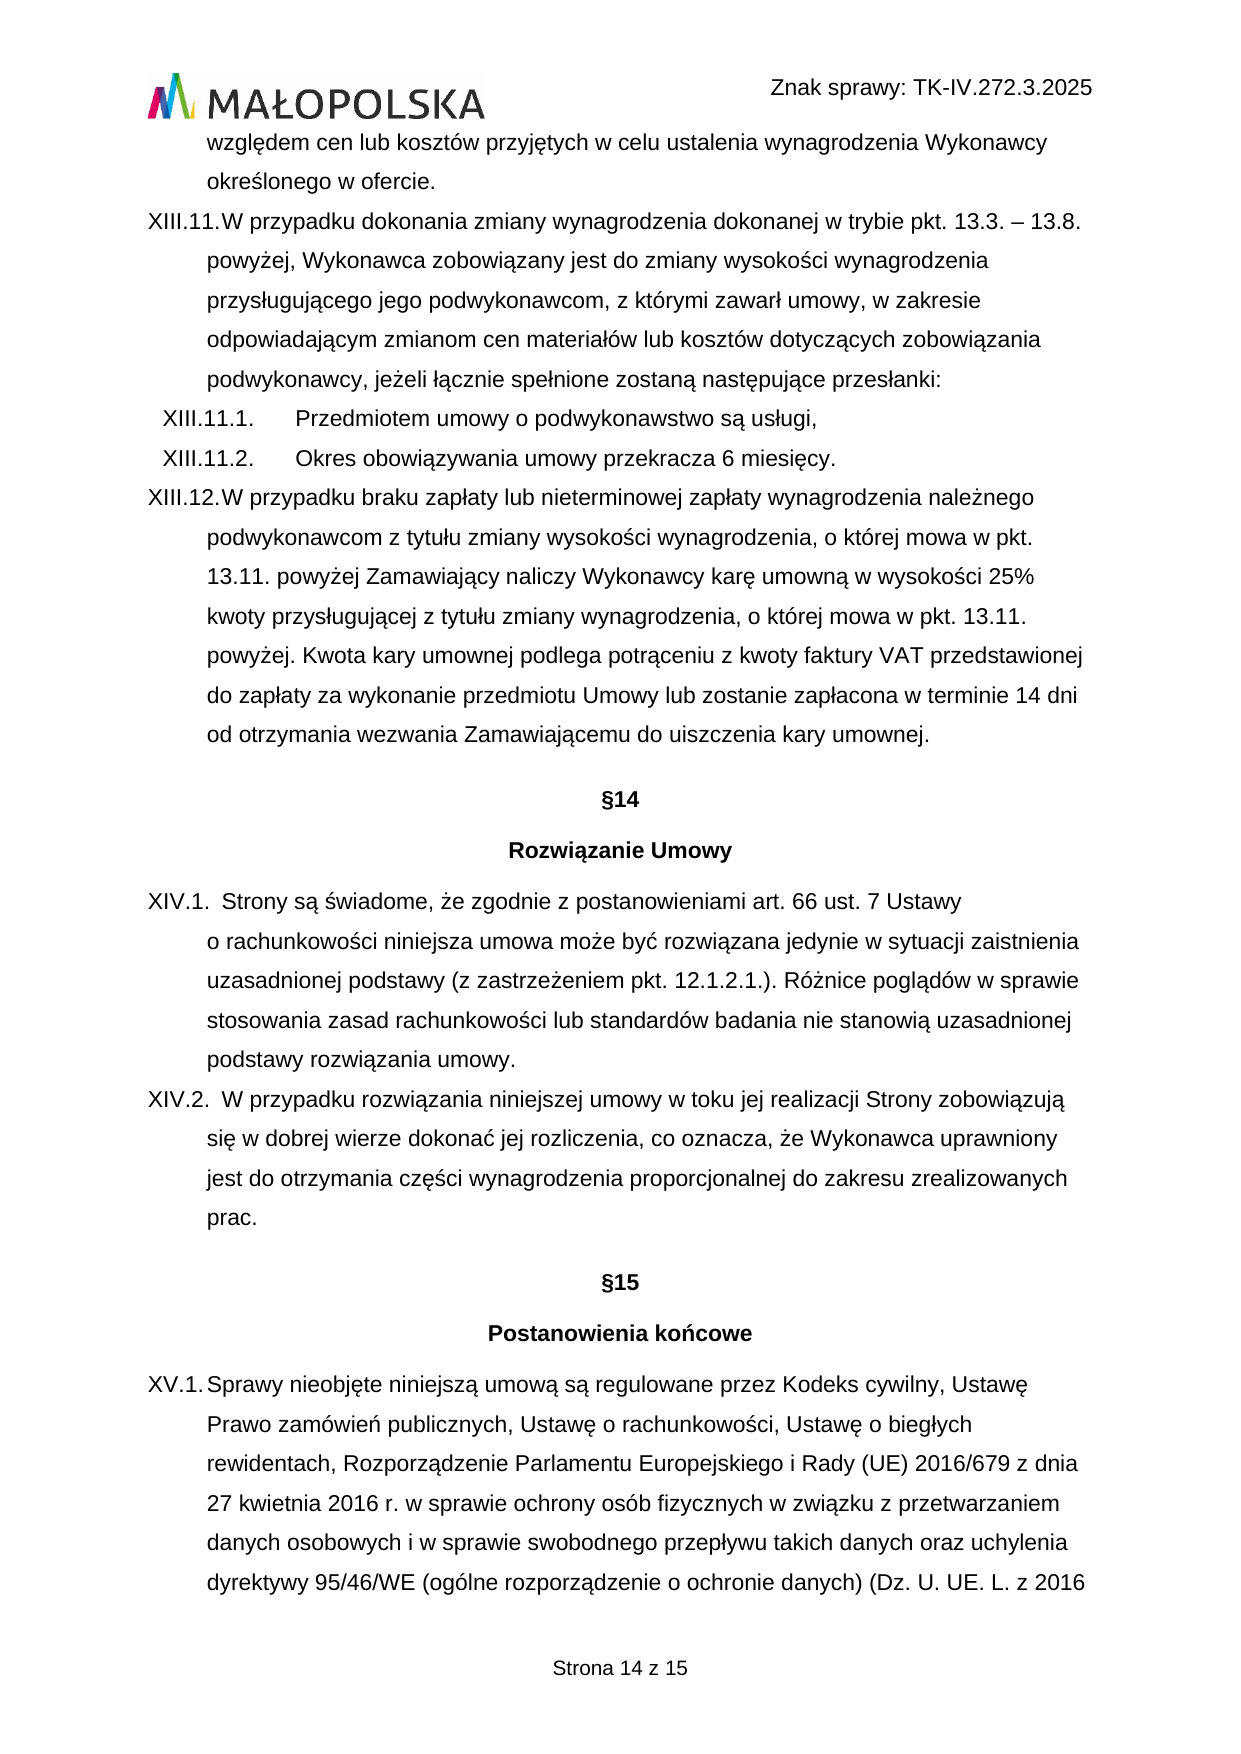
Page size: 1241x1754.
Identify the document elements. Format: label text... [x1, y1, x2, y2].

list W przypadku rozwiązania niniejszej umowy w toku jej realizacji Strony zobowiązują się w dobrej wierze dokonać jej rozliczenia, co oznacza, że Wykonawca uprawniony jest do otrzymania części wynagrodzenia proporcjonalnej do zakresu zrealizowanych prac. [148, 1086, 1093, 1230]
subtitle §15 [148, 1268, 1093, 1295]
list W przypadku dokonania zmiany wynagrodzenia dokonanej w trybie pkt. 13.3. – 13.8. powyżej, Wykonawca zobowiązany jest do zmiany wysokości wynagrodzenia przysługującego jego podwykonawcom, z którymi zawarł umowy, w zakresie odpowiadającym zmianom cen materiałów lub kosztów dotyczących zobowiązania podwykonawcy, jeżeli łącznie spełnione zostaną następujące przesłanki: [148, 208, 1093, 392]
list Przedmiotem umowy o podwykonawstwo są usługi, [162, 405, 1093, 432]
subtitle Postanowienia końcowe [148, 1320, 1093, 1346]
list W przypadku braku zapłaty lub nieterminowej zapłaty wynagrodzenia należnego podwykonawcom z tytułu zmiany wysokości wynagrodzenia, o której mowa w pkt. 13.11. powyżej Zamawiający naliczy Wykonawcy karę umowną w wysokości 25% kwoty przysługującej z tytułu zmiany wynagrodzenia, o której mowa w pkt. 13.11. powyżej. Kwota kary umownej podlega potrąceniu z kwoty faktury VAT przedstawionej do zapłaty za wykonanie przedmiotu Umowy lub zostanie zapłacona w terminie 14 dni od otrzymania wezwania Zamawiającemu do uiszczenia kary umownej. [148, 484, 1093, 747]
list Strony są świadome, że zgodnie z postanowieniami art. 66 ust. 7 Ustawy o rachunkowości niniejsza umowa może być rozwiązana jedynie w sytuacji zaistnienia uzasadnionej podstawy (z zastrzeżeniem pkt. 12.1.2.1.). Różnice poglądów w sprawie stosowania zasad rachunkowości lub standardów badania nie stanowią uzasadnionej podstawy rozwiązania umowy. [148, 888, 1093, 1072]
subtitle §14 [148, 786, 1093, 812]
subtitle Rozwiązanie Umowy [148, 837, 1093, 863]
picture [147, 73, 485, 119]
list Okres obowiązywania umowy przekracza 6 miesięcy. [162, 445, 1093, 471]
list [148, 129, 1093, 195]
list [148, 1371, 1093, 1595]
